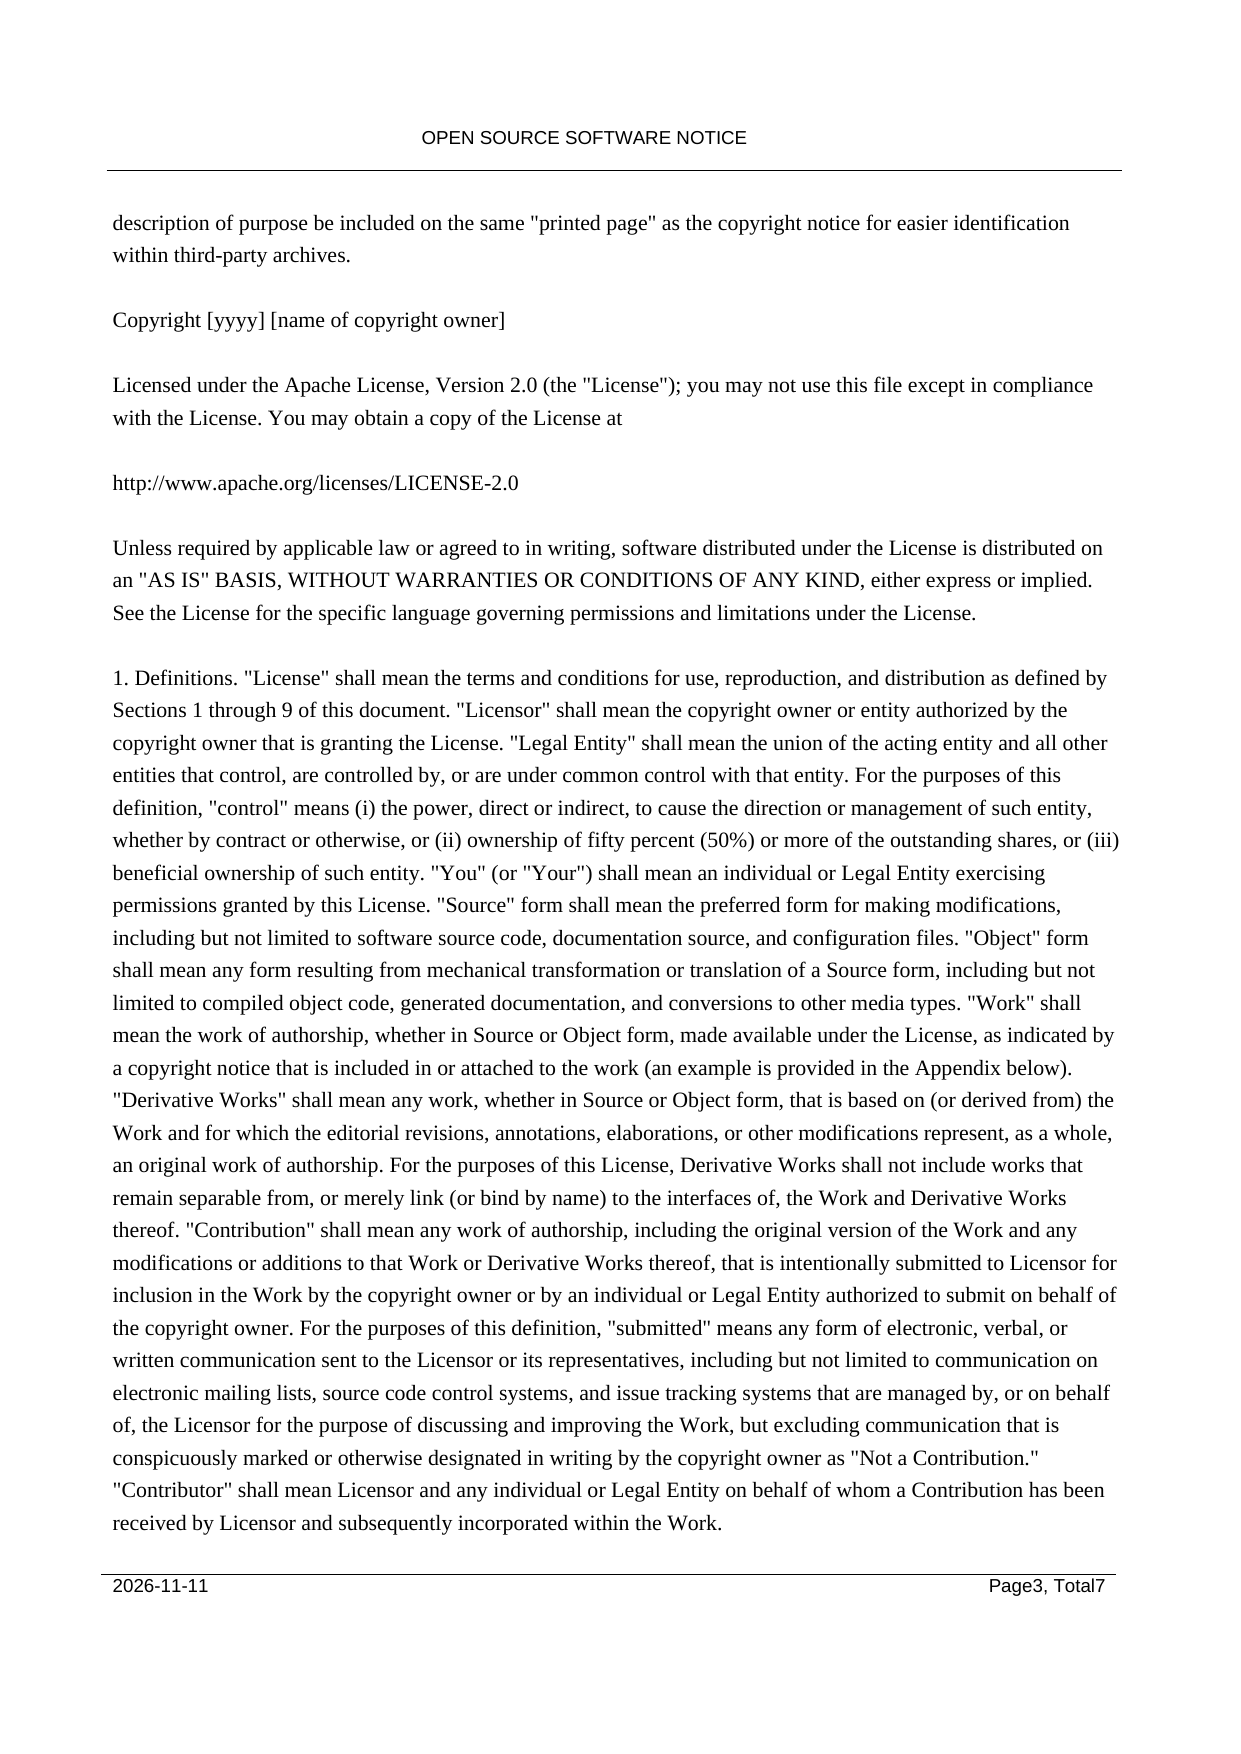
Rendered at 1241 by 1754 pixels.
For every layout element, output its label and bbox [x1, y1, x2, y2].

text [112, 206, 1128, 1539]
